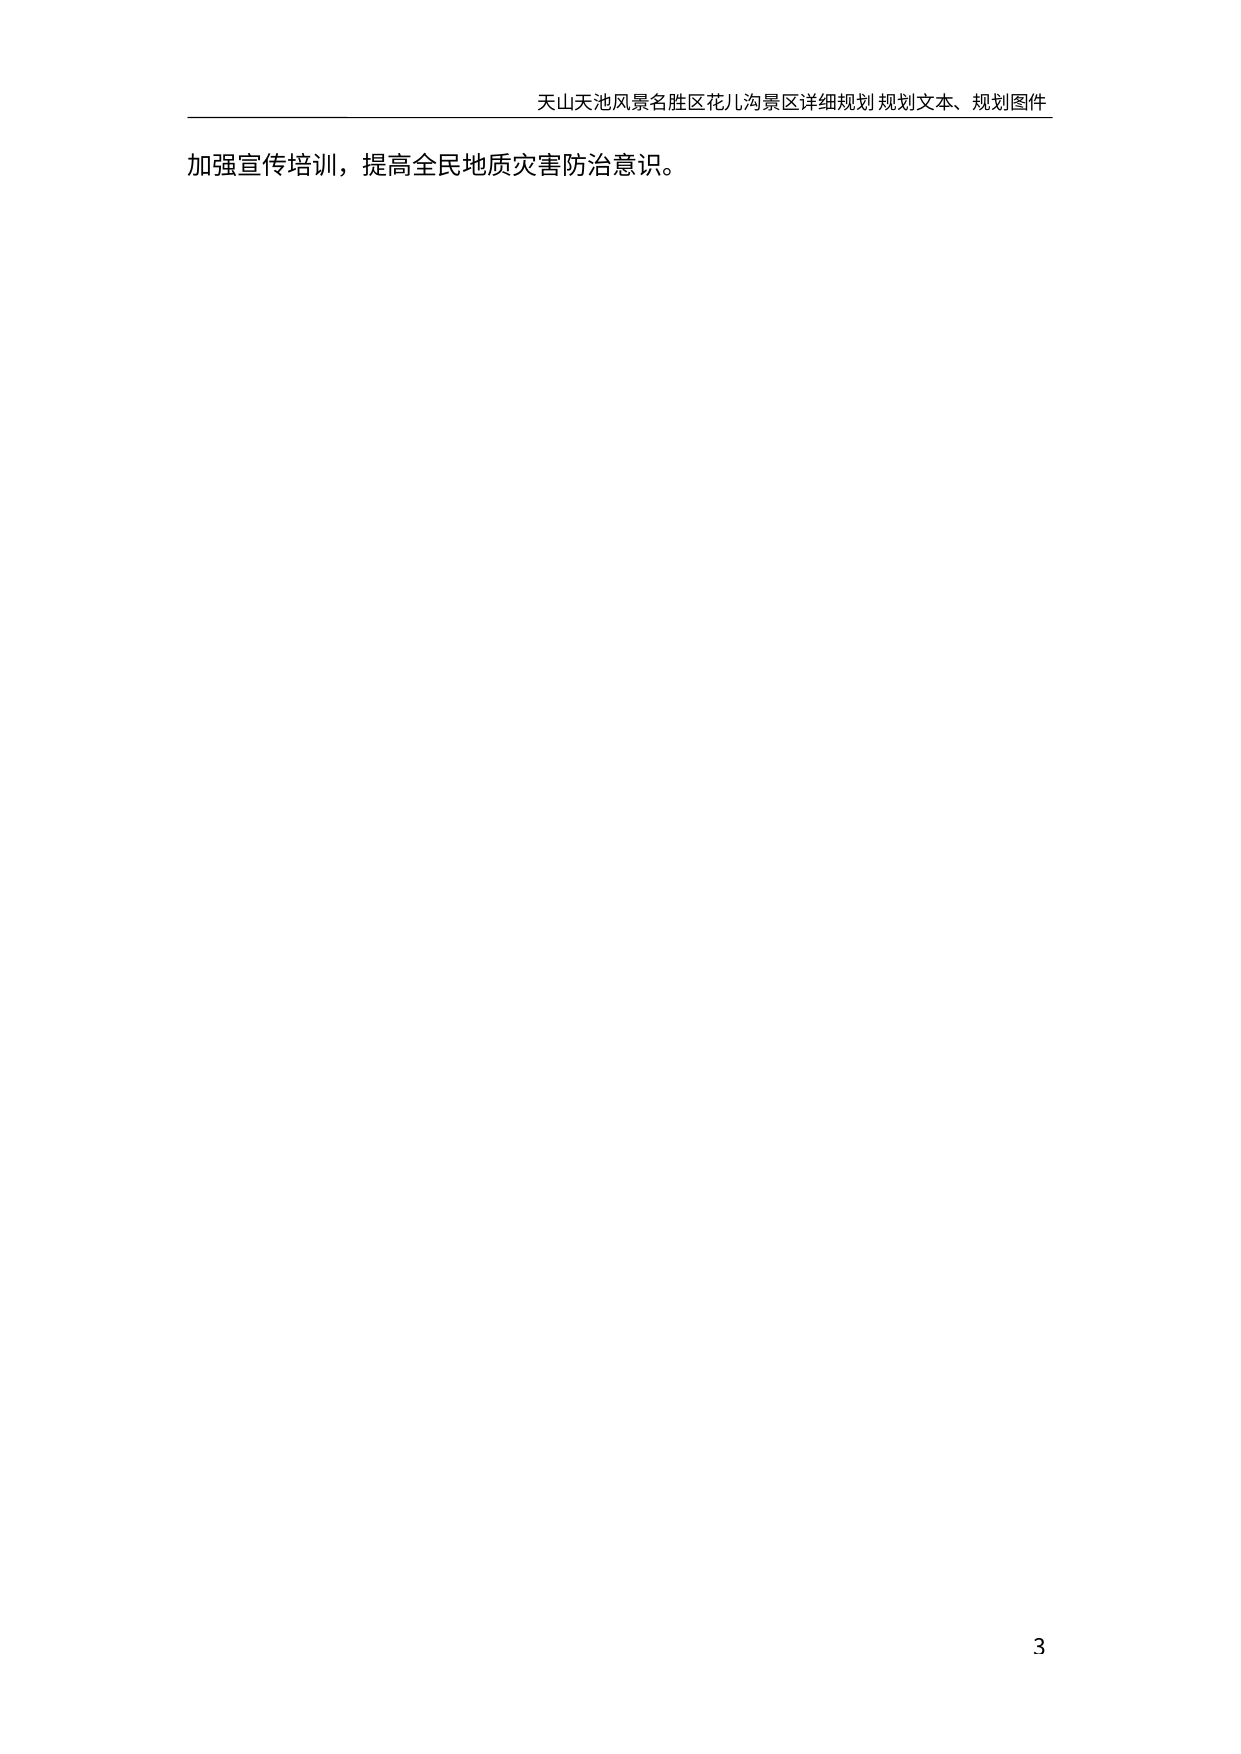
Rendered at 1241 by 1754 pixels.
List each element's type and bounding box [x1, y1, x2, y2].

text [187, 146, 1063, 182]
